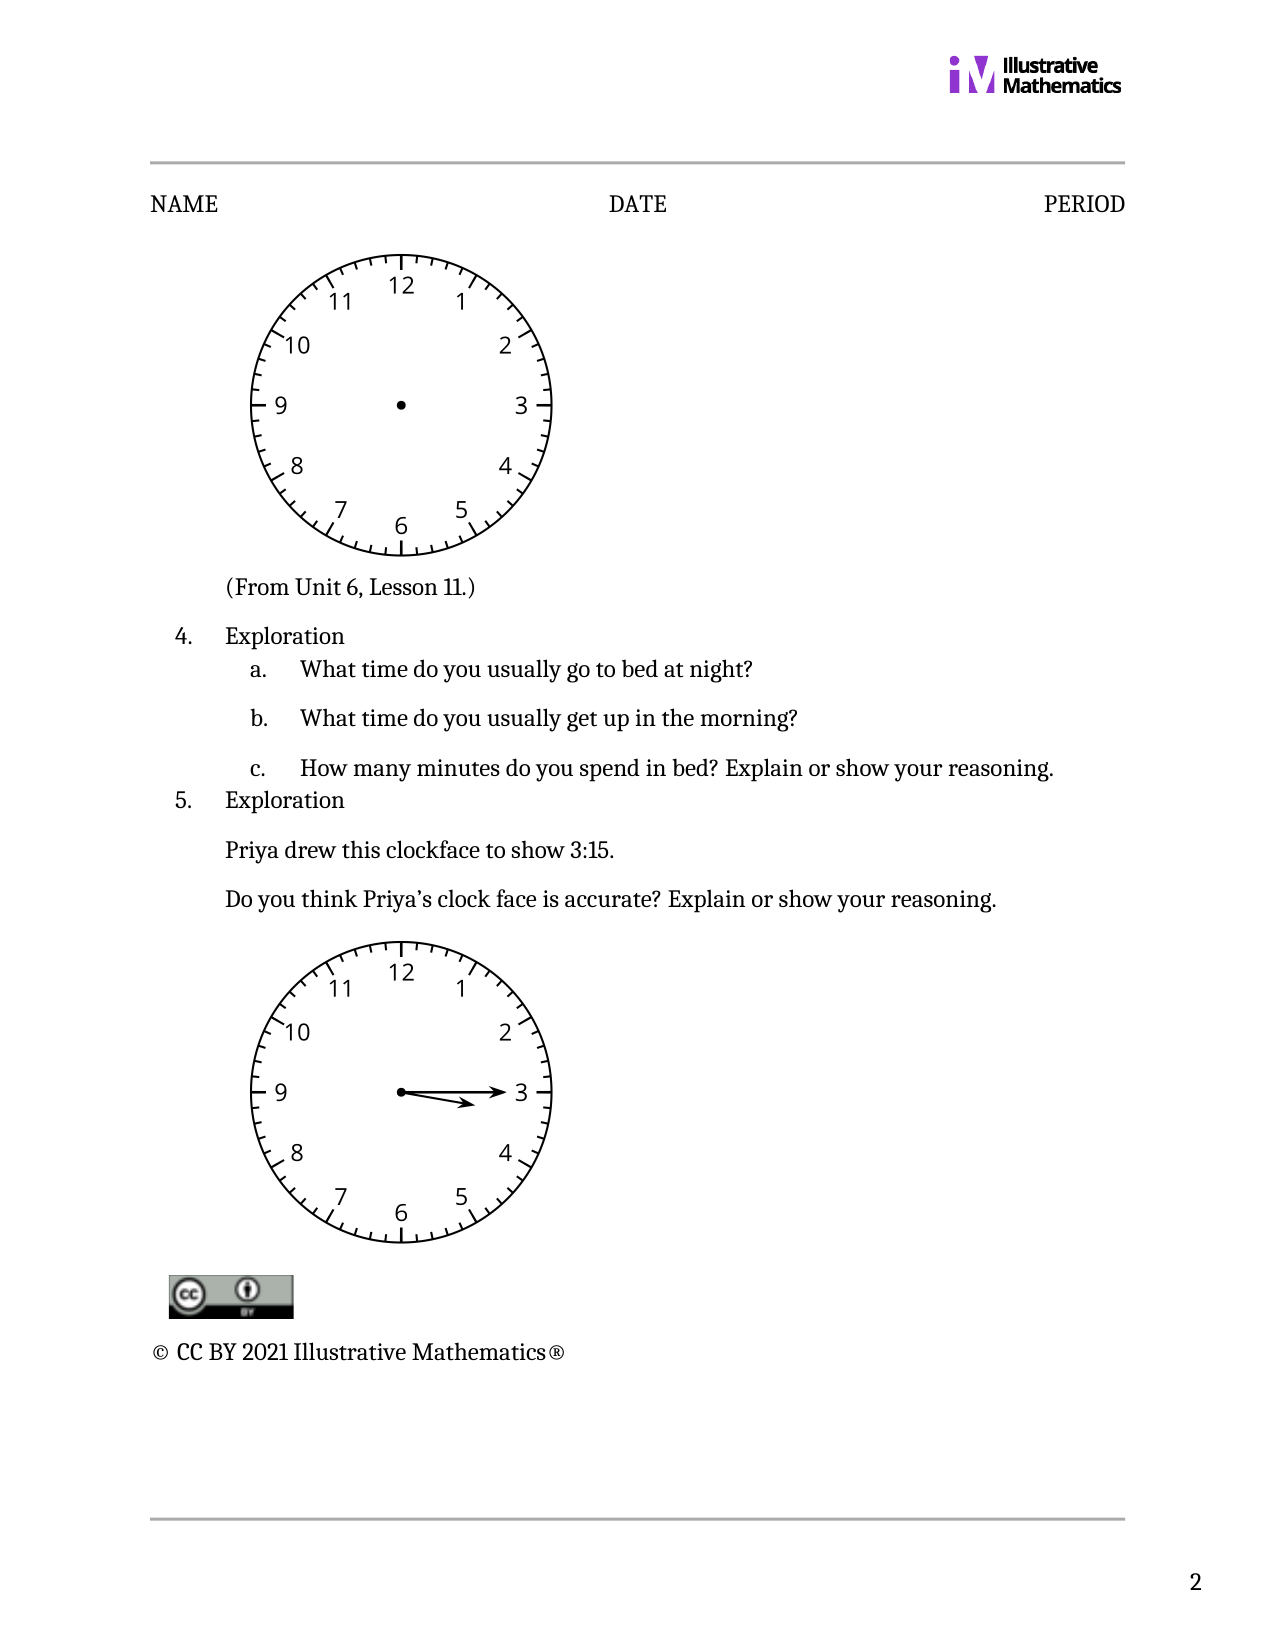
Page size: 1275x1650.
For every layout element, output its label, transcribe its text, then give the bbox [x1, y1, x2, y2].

picture [949, 55, 1121, 93]
list Exploration [175, 786, 1125, 815]
list Do you think Priya’s clock face is accurate? Explain or show your reasoning. [175, 885, 1125, 914]
list Exploration [175, 622, 1125, 651]
list What time do you usually go to bed at night? [250, 654, 1125, 683]
list Priya drew this clockface to show 3:15. [175, 836, 1125, 864]
picture [243, 247, 559, 563]
list What time do you usually get up in the morning? [250, 704, 1125, 733]
list (From Unit 6, Lesson 11.) [175, 572, 1125, 601]
picture [243, 935, 559, 1250]
text © CC BY 2021 Illustrative Mathematics® [150, 1337, 1125, 1366]
list How many minutes do you spend in bed? Explain or show your reasoning. [250, 754, 1125, 782]
picture [168, 1275, 294, 1319]
